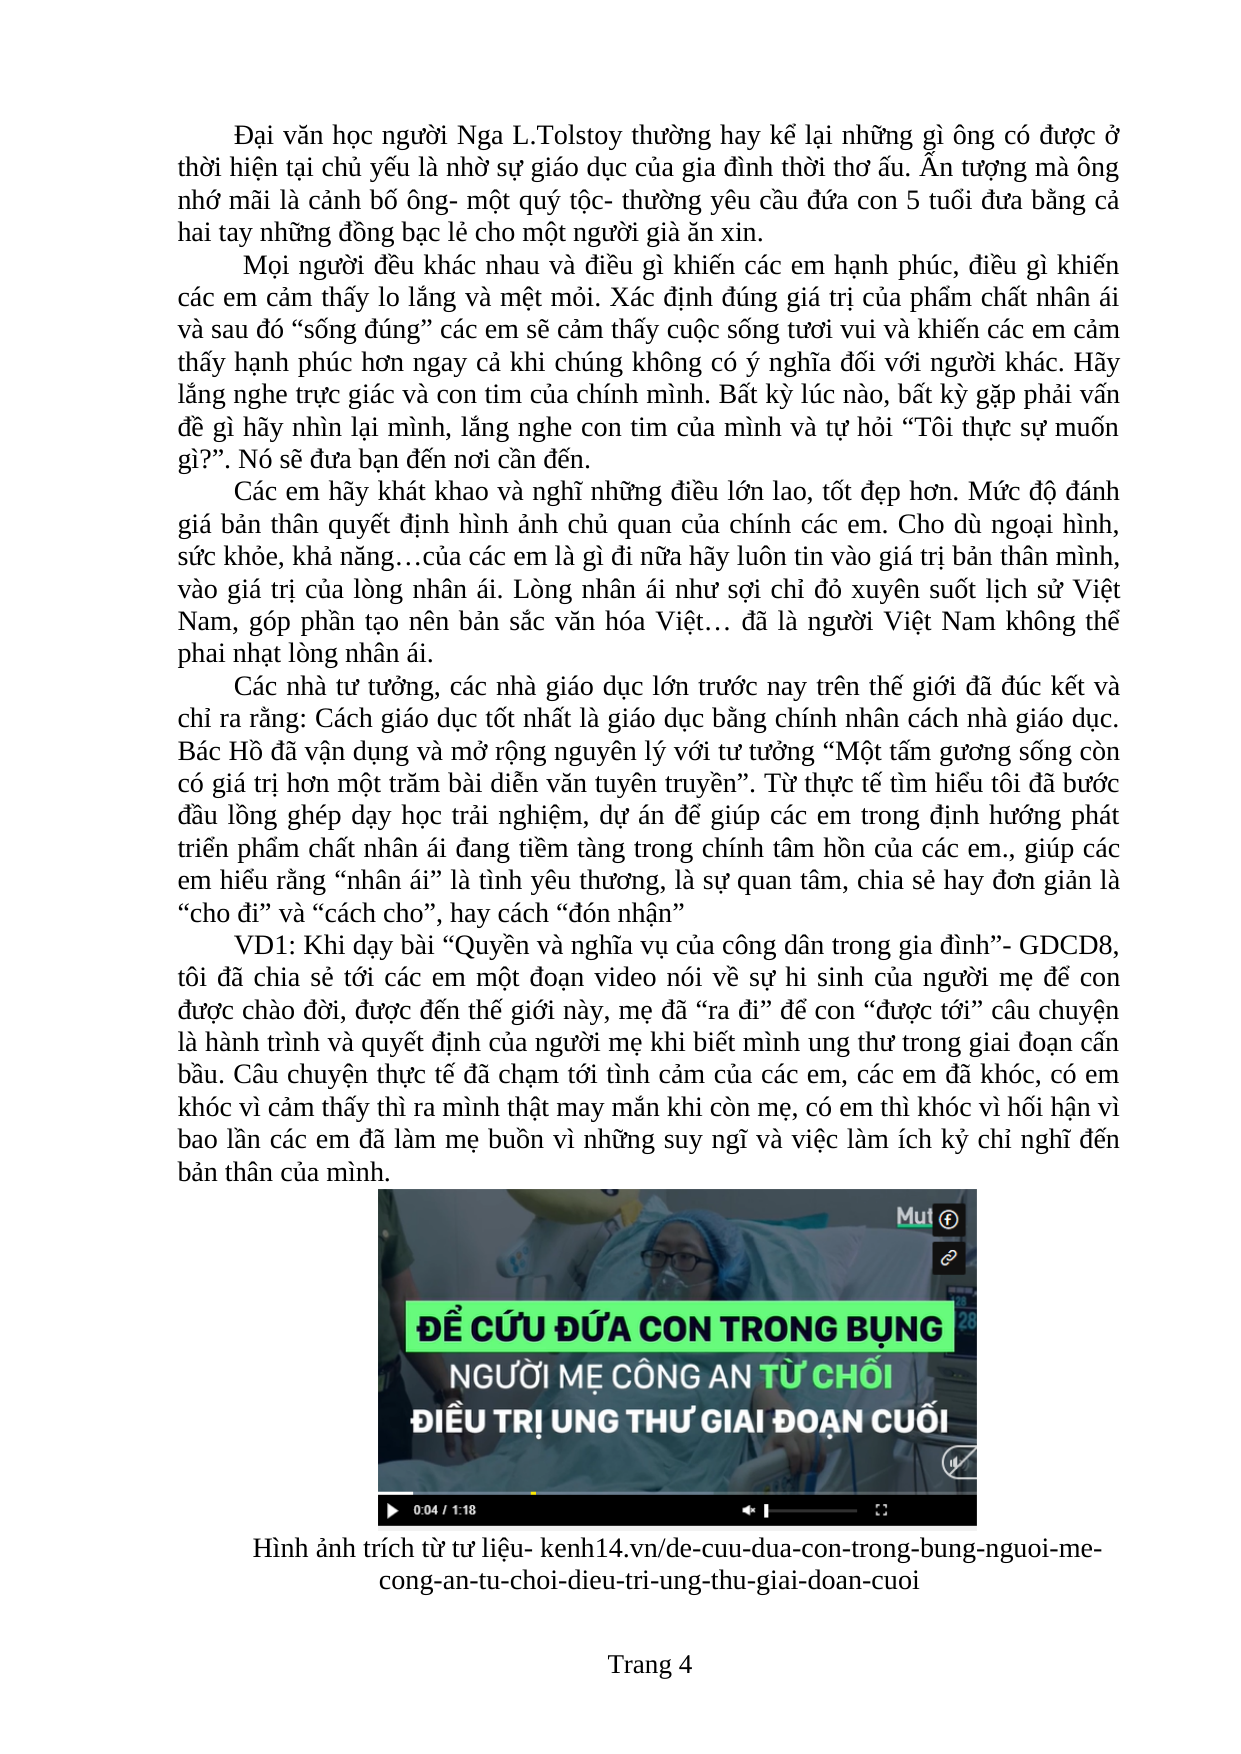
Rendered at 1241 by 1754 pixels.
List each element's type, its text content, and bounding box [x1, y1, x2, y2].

picture [377, 1187, 979, 1531]
text Hình ảnh trích từ tư liệu- kenh14.vn/de-cuu-dua-con-trong-bung-nguoi-me-cong-an-tu-choi-dieu-tri-ung-thu-giai-doan-cuoi [177, 1531, 1122, 1596]
text Các nhà tư tưởng, các nhà giáo dục lớn trước nay trên thế giới đã đúc kết và chỉ ra rằng: Cách giáo dục tốt nhất là giáo dục bằng chính nhân cách nhà giáo dục. Bác Hồ đã vận dụng và mở rộng nguyên lý với tư tưởng “Một tấm gương sống còn có giá trị hơn một trăm bài diễn văn tuyên truyền”. Từ thực tế tìm hiểu tôi đã bước đầu lồng ghép dạy học trải nghiệm, dự án để giúp các em trong định hướng phát triển phẩm chất nhân ái đang tiềm tàng trong chính tâm hồn của các em., giúp các em hiểu rằng “nhân ái” là tình yêu thương, là sự quan tâm, chia sẻ hay đơn giản là “cho đi” và “cách cho”, hay cách “đón nhận” [177, 669, 1122, 928]
text Mọi người đều khác nhau và điều gì khiến các em hạnh phúc, điều gì khiến các em cảm thấy lo lắng và mệt mỏi. Xác định đúng giá trị của phẩm chất nhân ái và sau đó “sống đúng” các em sẽ cảm thấy cuộc sống tươi vui và khiến các em cảm thấy hạnh phúc hơn ngay cả khi chúng không có ý nghĩa đối với người khác. Hãy lắng nghe trực giác và con tim của chính mình. Bất kỳ lúc nào, bất kỳ gặp phải vấn đề gì hãy nhìn lại mình, lắng nghe con tim của mình và tự hỏi “Tôi thực sự muốn gì?”. Nó sẽ đưa bạn đến nơi cần đến. [177, 248, 1122, 474]
text VD1: Khi dạy bài “Quyền và nghĩa vụ của công dân trong gia đình”- GDCD8, tôi đã chia sẻ tới các em một đoạn video nói về sự hi sinh của người mẹ để con được chào đời, được đến thế giới này, mẹ đã “ra đi” để con “được tới” câu chuyện là hành trình và quyết định của người mẹ khi biết mình ung thư trong giai đoạn cấn bầu. Câu chuyện thực tế đã chạm tới tình cảm của các em, các em đã khóc, có em khóc vì cảm thấy thì ra mình thật may mắn khi còn mẹ, có em thì khóc vì hối hận vì bao lần các em đã làm mẹ buồn vì những suy ngĩ và việc làm ích kỷ chỉ nghĩ đến bản thân của mình. [177, 928, 1122, 1187]
text Đại văn học người Nga L.Tolstoy thường hay kể lại những gì ông có được ở thời hiện tại chủ yếu là nhờ sự giáo dục của gia đình thời thơ ấu. Ấn tượng mà ông nhớ mãi là cảnh bố ông- một quý tộc- thường yêu cầu đứa con 5 tuổi đưa bằng cả hai tay những đồng bạc lẻ cho một người già ăn xin. [177, 118, 1122, 248]
text Các em hãy khát khao và nghĩ những điều lớn lao, tốt đẹp hơn. Mức độ đánh giá bản thân quyết định hình ảnh chủ quan của chính các em. Cho dù ngoại hình, sức khỏe, khả năng…của các em là gì đi nữa hãy luôn tin vào giá trị bản thân mình, vào giá trị của lòng nhân ái. Lòng nhân ái như sợi chỉ đỏ xuyên suốt lịch sử Việt Nam, góp phần tạo nên bản sắc văn hóa Việt… đã là người Việt Nam không thể phai nhạt lòng nhân ái. [177, 474, 1122, 669]
